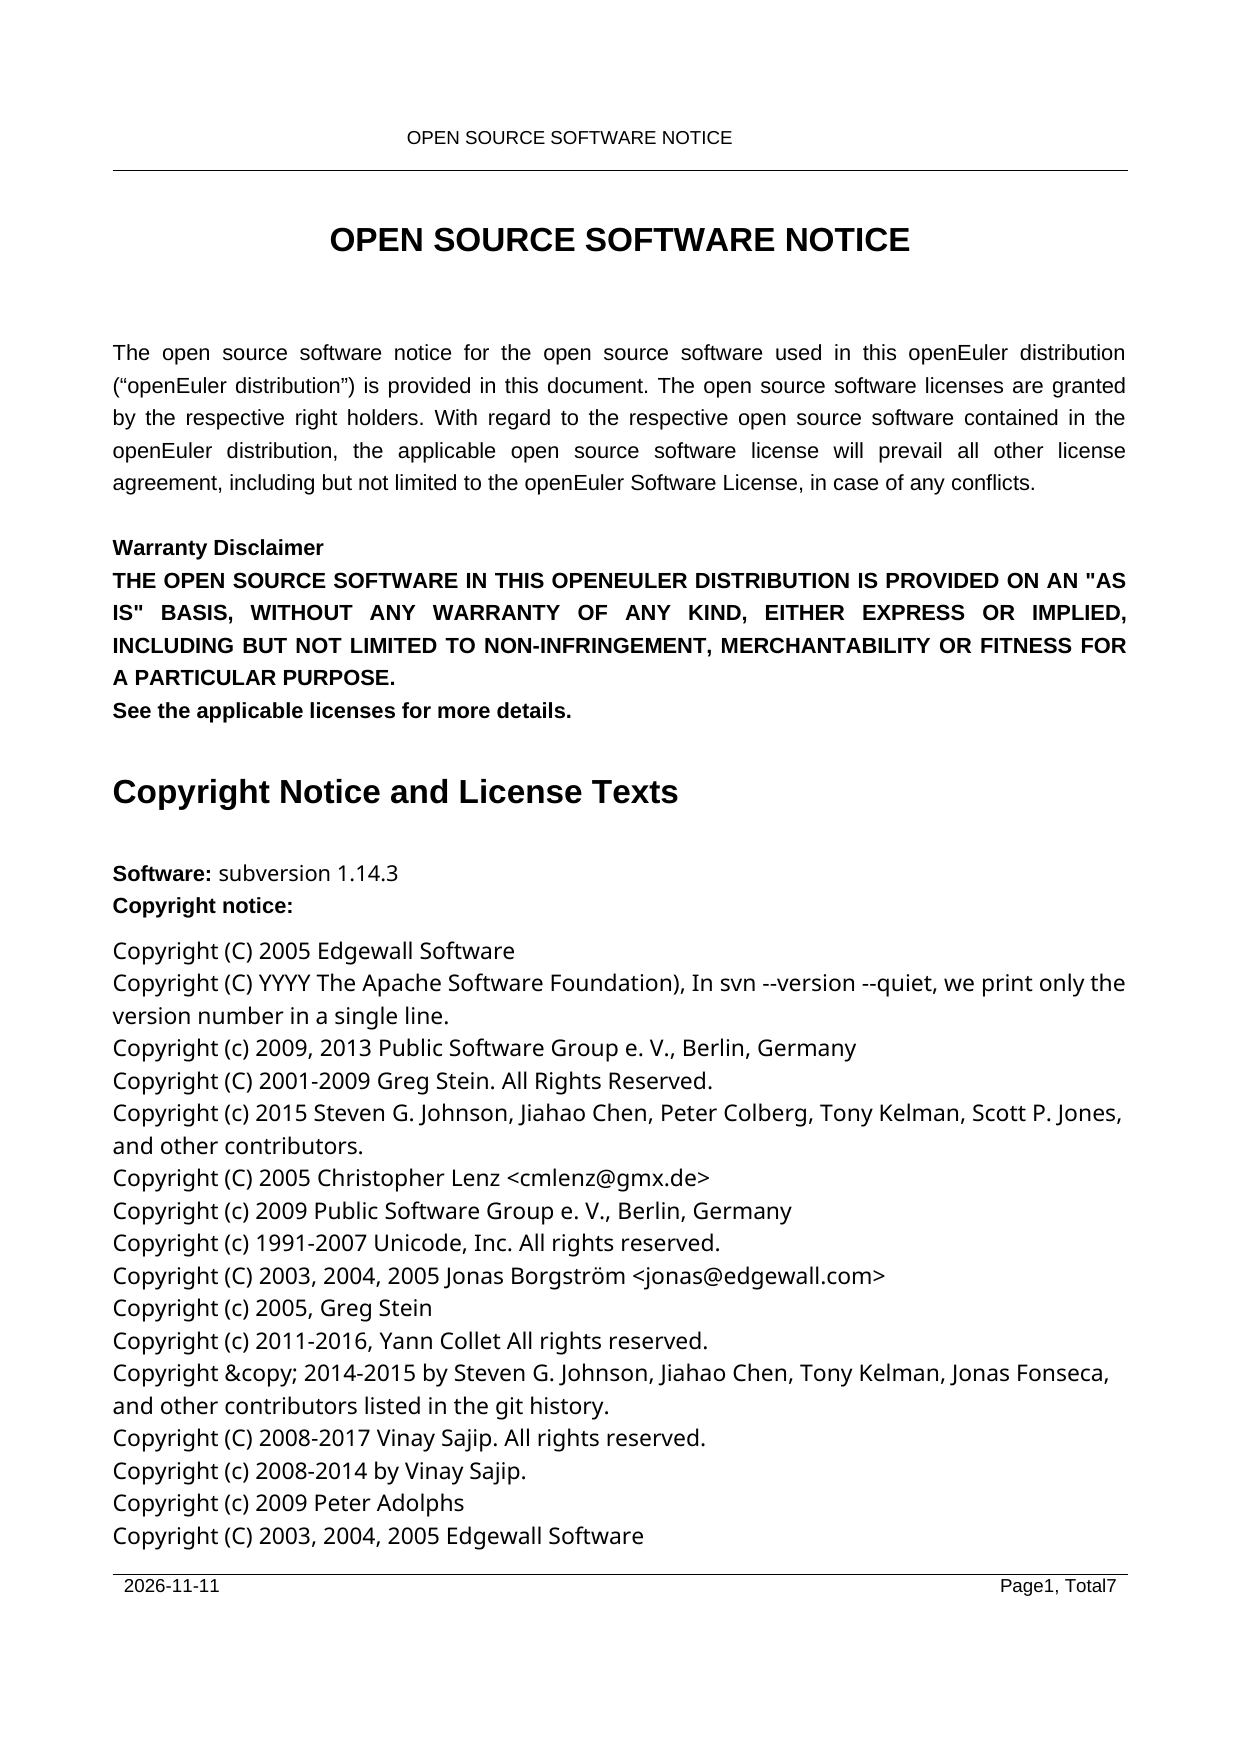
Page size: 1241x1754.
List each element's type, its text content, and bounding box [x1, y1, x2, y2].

text OPEN SOURCE SOFTWARE NOTICE [112, 206, 1128, 271]
text The open source software notice for the open source software used in this openEuler distribution (“openEuler distribution”) is provided in this document. The open source software licenses are granted by the respective right holders. With regard to the respective open source software contained in the openEuler distribution, the applicable open source software license will prevail all other license agreement, including but not limited to the openEuler Software License, in case of any conflicts. [112, 336, 1128, 499]
text Warranty Disclaimer [112, 531, 1128, 564]
text Copyright notice: [112, 889, 1128, 921]
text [112, 934, 1128, 1551]
text THE OPEN SOURCE SOFTWARE IN THIS OPENEULER DISTRIBUTION IS PROVIDED ON AN "AS IS" BASIS, WITHOUT ANY WARRANTY OF ANY KIND, EITHER EXPRESS OR IMPLIED, INCLUDING BUT NOT LIMITED TO NON-INFRINGEMENT, MERCHANTABILITY OR FITNESS FOR A PARTICULAR PURPOSE. See the applicable licenses for more details. [112, 564, 1128, 726]
text Copyright Notice and License Texts [112, 759, 1128, 824]
title Software: subversion 1.14.3 [112, 856, 1128, 889]
